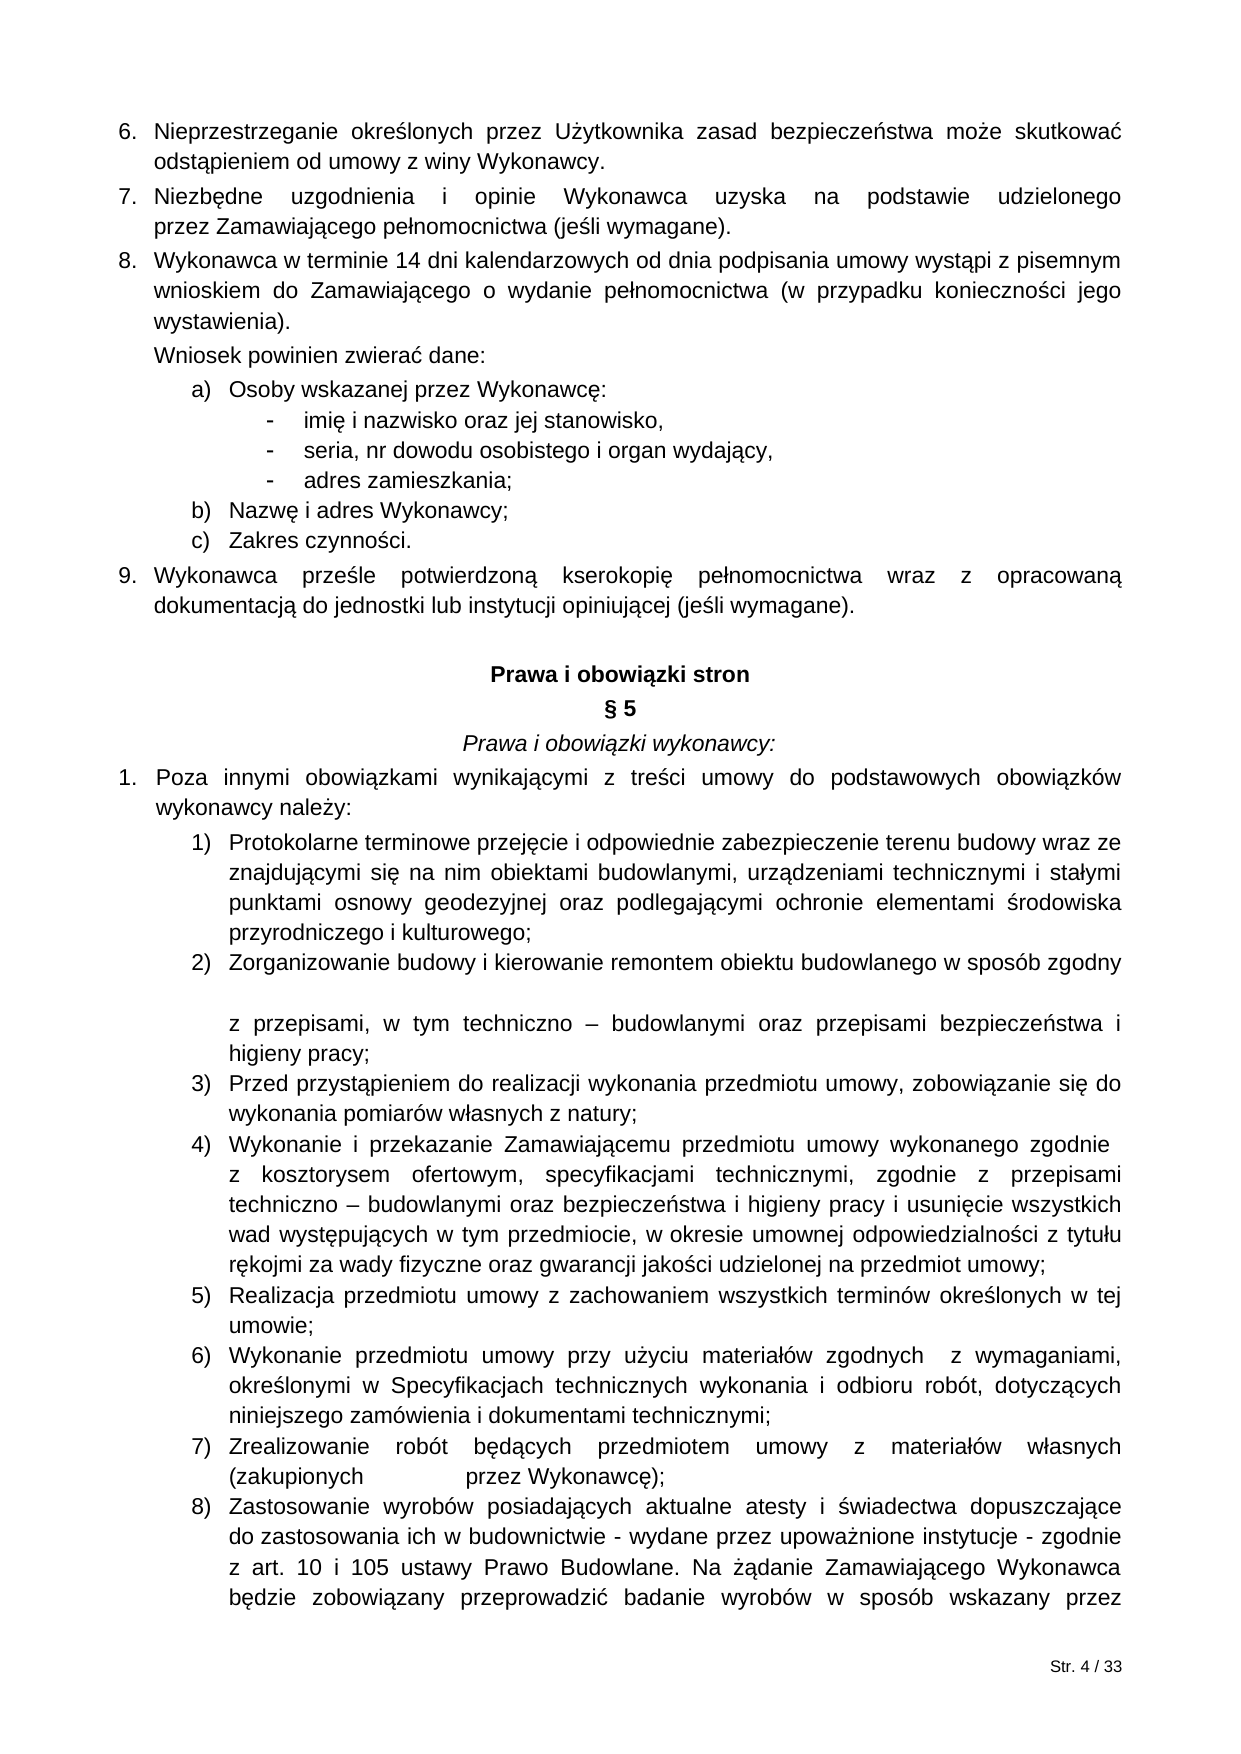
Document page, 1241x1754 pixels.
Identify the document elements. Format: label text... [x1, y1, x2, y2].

list Wykonanie i przekazanie Zamawiającemu przedmiotu umowy wykonanego zgodnie z kosztorysem ofertowym, specyfikacjami technicznymi, zgodnie z przepisami techniczno – budowlanymi oraz bezpieczeństwa i higieny pracy i usunięcie wszystkich wad występujących w tym przedmiocie, w okresie umownej odpowiedzialności z tytułu rękojmi za wady fizyczne oraz gwarancji jakości udzielonej na przedmiot umowy; [191, 1131, 1122, 1278]
text Prawa i obowiązki stron [118, 661, 1122, 687]
list Nazwę i adres Wykonawcy; [191, 497, 1122, 524]
list Przed przystąpieniem do realizacji wykonania przedmiotu umowy, zobowiązanie się do wykonania pomiarów własnych z natury; [191, 1070, 1122, 1127]
list Wykonawca prześle potwierdzoną kserokopię pełnomocnictwa wraz z opracowaną dokumentacją do jednostki lub instytucji opiniującej (jeśli wymagane). [118, 562, 1122, 618]
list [191, 1493, 1122, 1610]
list Nieprzestrzeganie określonych przez Użytkownika zasad bezpieczeństwa może skutkować odstąpieniem od umowy z winy Wykonawcy. [118, 118, 1122, 175]
list Zorganizowanie budowy i kierowanie remontem obiektu budowlanego w sposób zgodny z przepisami, w tym techniczno – budowlanymi oraz przepisami bezpieczeństwa i higieny pracy; [191, 949, 1122, 1066]
list Wykonanie przedmiotu umowy przy użyciu materiałów zgodnych z wymaganiami, określonymi w Specyfikacjach technicznych wykonania i odbioru robót, dotyczących niniejszego zamówienia i dokumentami technicznymi; [191, 1342, 1122, 1429]
list Zakres czynności. [191, 527, 1122, 554]
list Poza innymi obowiązkami wynikającymi z treści umowy do podstawowych obowiązków wykonawcy należy: [118, 764, 1122, 821]
text Prawa i obowiązki wykonawcy: [118, 729, 1122, 756]
list adres zamieszkania; [266, 467, 1122, 493]
list Osoby wskazanej przez Wykonawcę: [191, 376, 1122, 403]
text Wniosek powinien zwierać dane: [153, 342, 1122, 368]
list Zrealizowanie robót będących przedmiotem umowy z materiałów własnych (zakupionych przez Wykonawcę); [191, 1433, 1122, 1489]
list Realizacja przedmiotu umowy z zachowaniem wszystkich terminów określonych w tej umowie; [191, 1282, 1122, 1338]
list Protokolarne terminowe przejęcie i odpowiednie zabezpieczenie terenu budowy wraz ze znajdującymi się na nim obiektami budowlanymi, urządzeniami technicznymi i stałymi punktami osnowy geodezyjnej oraz podlegającymi ochronie elementami środowiska przyrodniczego i kulturowego; [191, 828, 1122, 946]
list Niezbędne uzgodnienia i opinie Wykonawca uzyska na podstawie udzielonego przez Zamawiającego pełnomocnictwa (jeśli wymagane). [118, 183, 1122, 239]
text § 5 [118, 695, 1122, 722]
list seria, nr dowodu osobistego i organ wydający, [266, 437, 1122, 463]
list imię i nazwisko oraz jej stanowisko, [266, 407, 1122, 433]
list Wykonawca w terminie 14 dni kalendarzowych od dnia podpisania umowy wystąpi z pisemnym wnioskiem do Zamawiającego o wydanie pełnomocnictwa (w przypadku konieczności jego wystawienia). [118, 247, 1122, 334]
